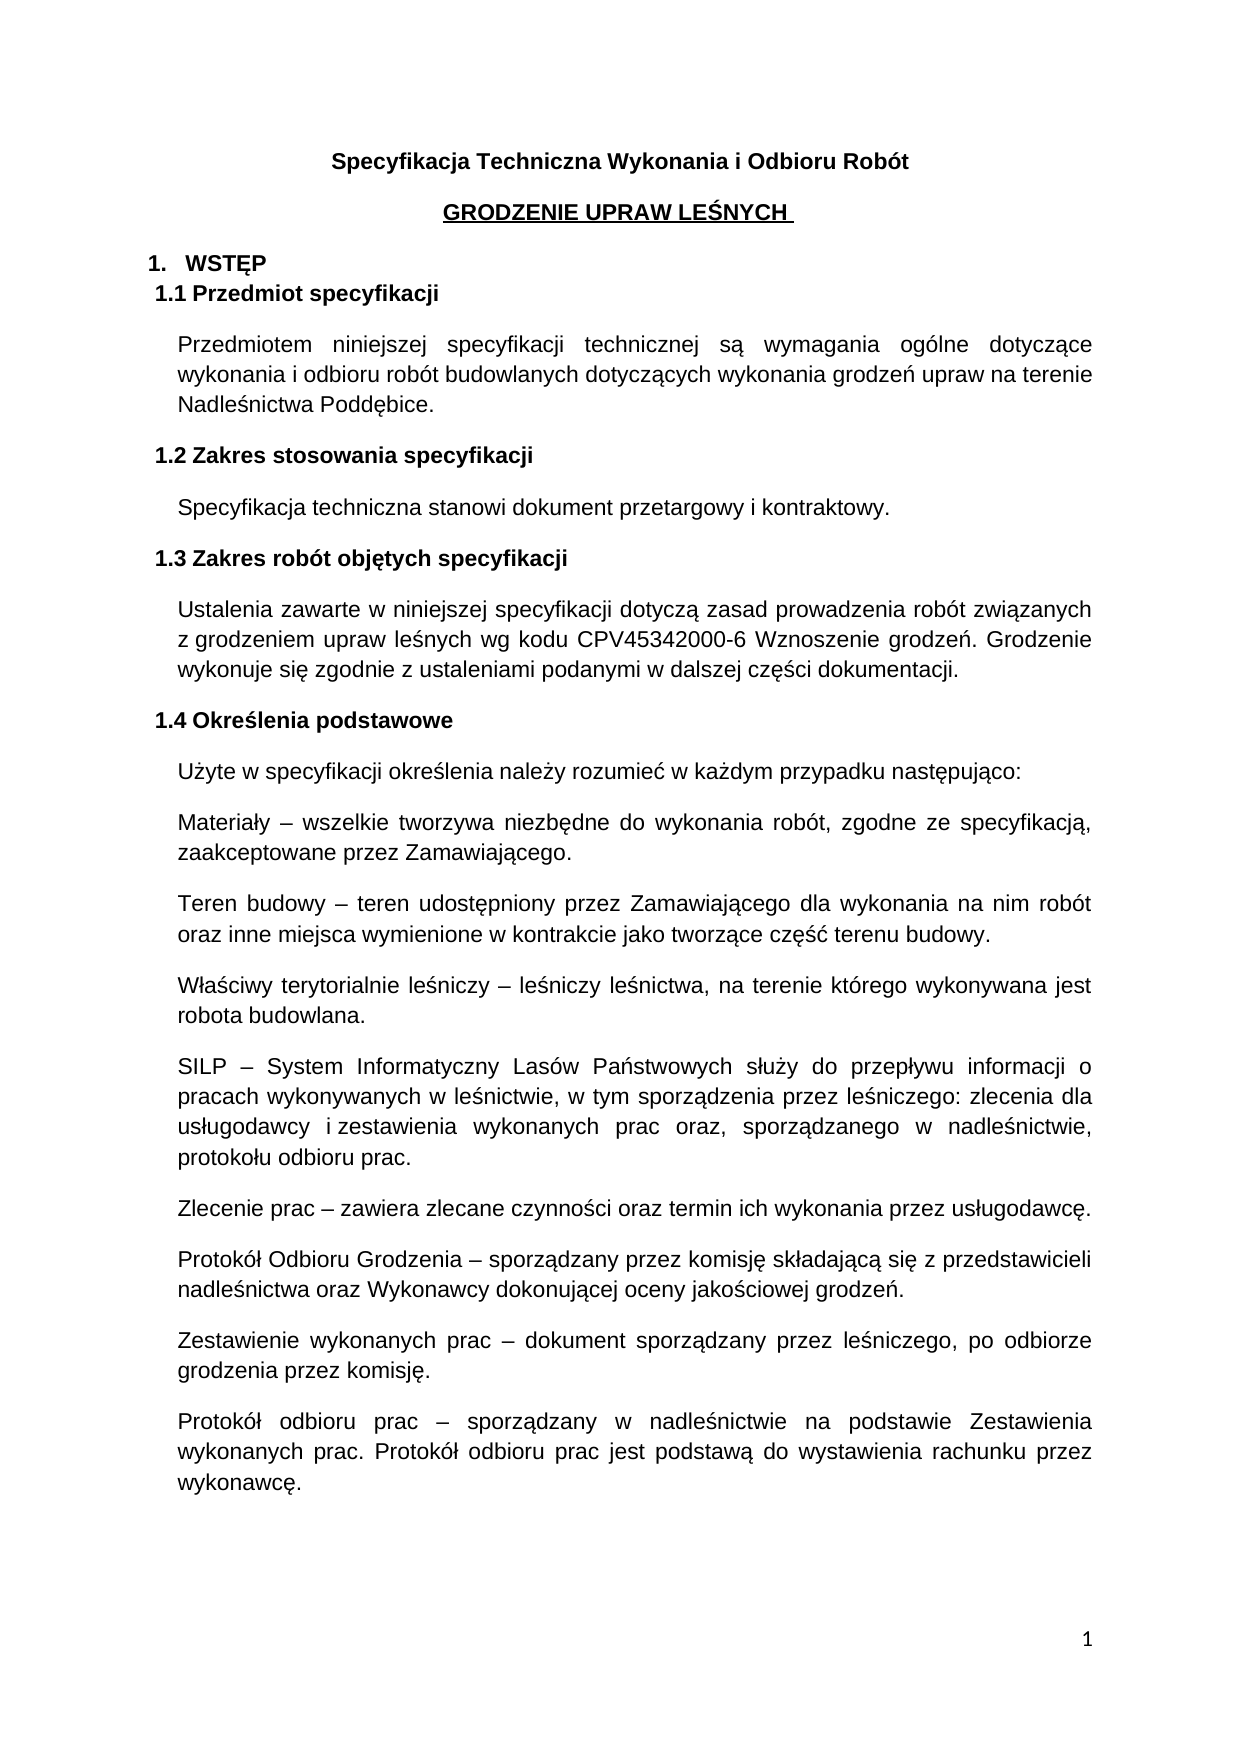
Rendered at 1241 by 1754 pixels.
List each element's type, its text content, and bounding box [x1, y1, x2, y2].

text Protokół odbioru prac – sporządzany w nadleśnictwie na podstawie Zestawienia wykonanych prac. Protokół odbioru prac jest podstawą do wystawienia rachunku przez wykonawcę. [177, 1408, 1093, 1495]
text Materiały – wszelkie tworzywa niezbędne do wykonania robót, zgodne ze specyfikacją, zaakceptowane przez Zamawiającego. [177, 809, 1093, 866]
text Przedmiotem niniejszej specyfikacji technicznej są wymagania ogólne dotyczące wykonania i odbioru robót budowlanych dotyczących wykonania grodzeń upraw na terenie Nadleśnictwa Poddębice. [177, 331, 1093, 418]
list Zakres stosowania specyfikacji [154, 442, 1093, 469]
text Użyte w specyfikacji określenia należy rozumieć w każdym przypadku następująco: [177, 758, 1093, 784]
list Określenia podstawowe [154, 707, 1093, 733]
text Zlecenie prac – zawiera zlecane czynności oraz termin ich wykonania przez usługodawcę. [177, 1194, 1093, 1221]
text Protokół Odbioru Grodzenia – sporządzany przez komisję składającą się z przedstawicieli nadleśnictwa oraz Wykonawcy dokonującej oceny jakościowej grodzeń. [177, 1246, 1093, 1302]
text Specyfikacja Techniczna Wykonania i Odbioru Robót [148, 148, 1093, 174]
text SILP – System Informatyczny Lasów Państwowych służy do przepływu informacji o pracach wykonywanych w leśnictwie, w tym sporządzenia przez leśniczego: zlecenia dla usługodawcy i zestawienia wykonanych prac oraz, sporządzanego w nadleśnictwie, protokołu odbioru prac. [177, 1053, 1093, 1170]
text Teren budowy – teren udostępniony przez Zamawiającego dla wykonania na nim robót oraz inne miejsca wymienione w kontrakcie jako tworzące część terenu budowy. [177, 890, 1093, 947]
list WSTĘP [148, 250, 1093, 276]
text Zestawienie wykonanych prac – dokument sporządzany przez leśniczego, po odbiorze grodzenia przez komisję. [177, 1327, 1093, 1383]
list Zakres robót objętych specyfikacji [154, 544, 1093, 571]
text Właściwy terytorialnie leśniczy – leśniczy leśnictwa, na terenie którego wykonywana jest robota budowlana. [177, 972, 1093, 1028]
text GRODZENIE UPRAW LEŚNYCH [443, 199, 1093, 225]
text Specyfikacja techniczna stanowi dokument przetargowy i kontraktowy. [177, 493, 1093, 520]
list Przedmiot specyfikacji [154, 280, 1093, 306]
text Ustalenia zawarte w niniejszej specyfikacji dotyczą zasad prowadzenia robót związanych z grodzeniem upraw leśnych wg kodu CPV45342000-6 Wznoszenie grodzeń. Grodzenie wykonuje się zgodnie z ustaleniami podanymi w dalszej części dokumentacji. [177, 596, 1093, 682]
